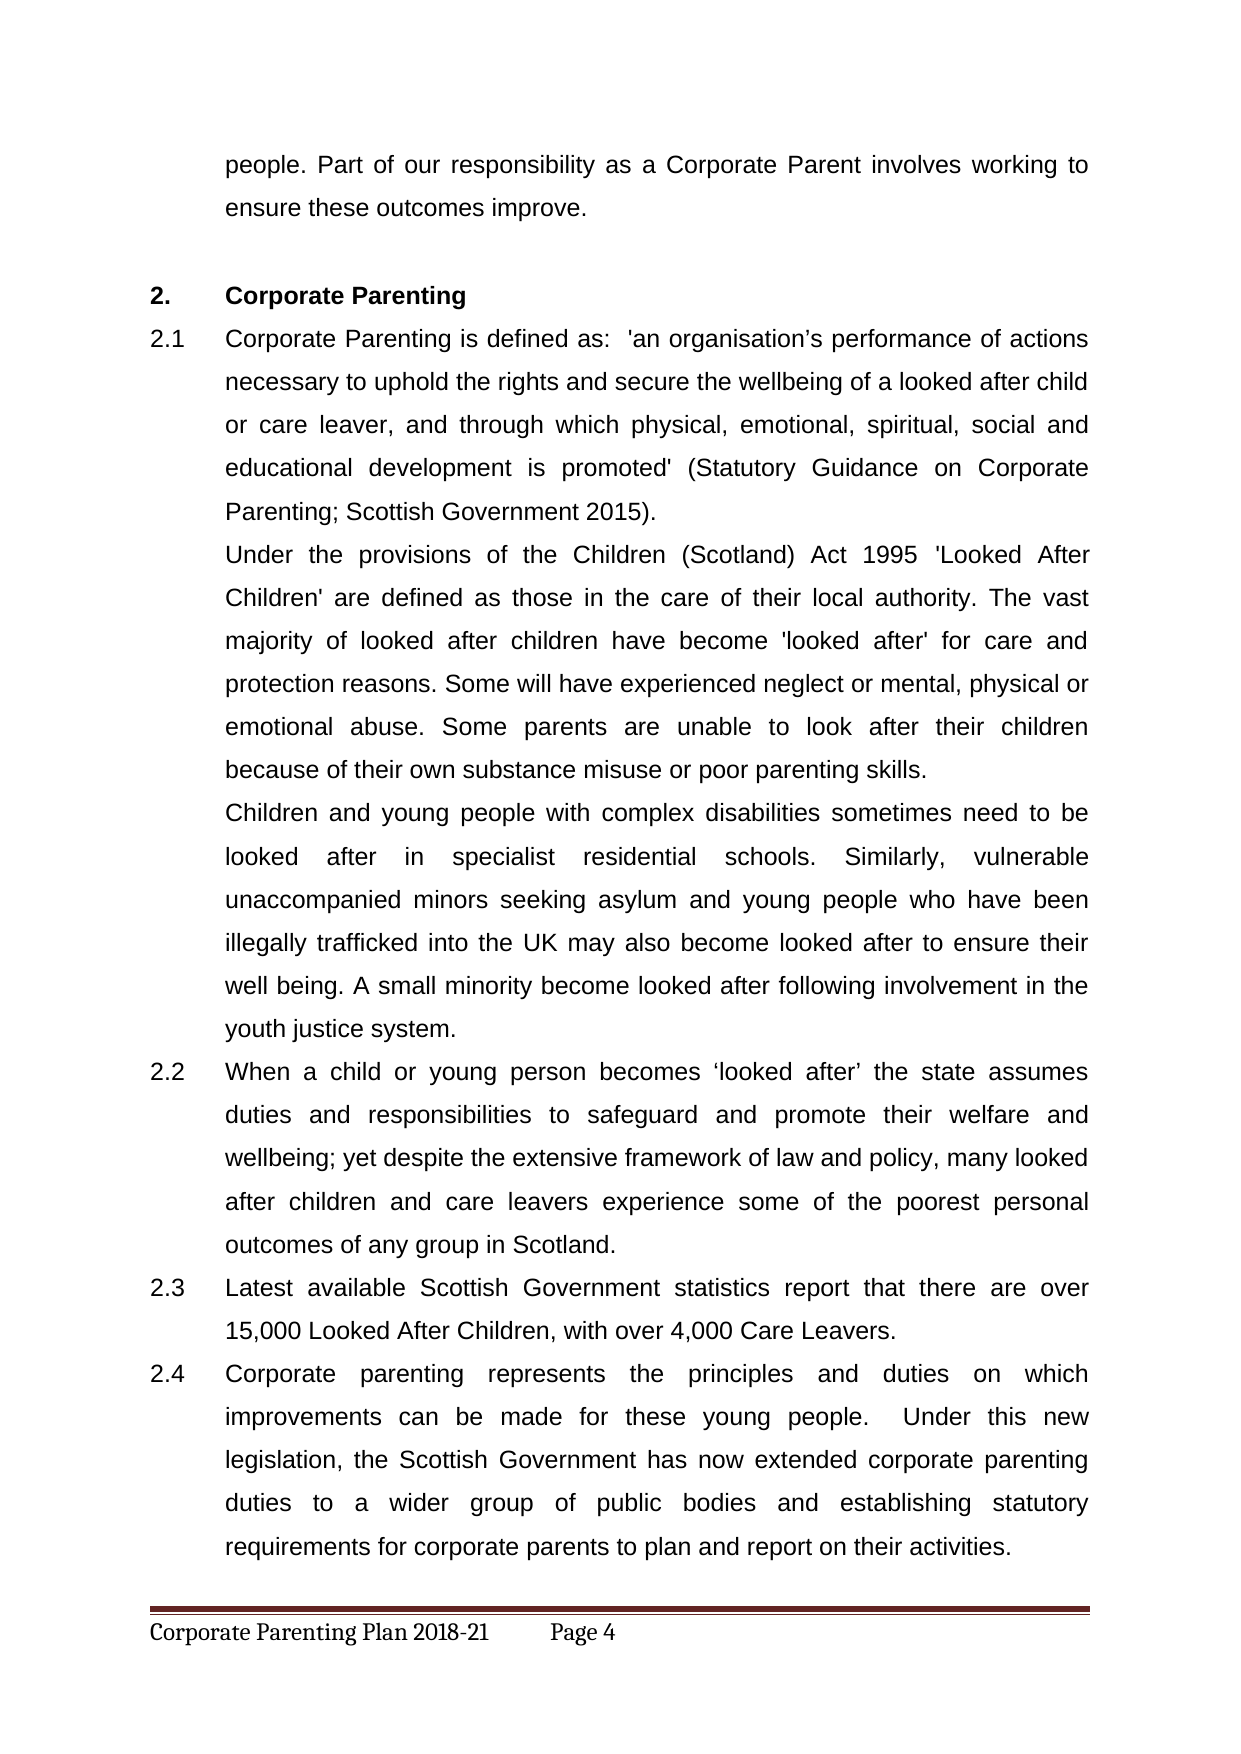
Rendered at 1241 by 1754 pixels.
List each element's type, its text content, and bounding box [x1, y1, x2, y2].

text 2.2 When a child or young person becomes ‘looked after’ the state assumes duties and responsibilities to safeguard and promote their welfare and wellbeing; yet despite the extensive framework of law and policy, many looked after children and care leavers experience some of the poorest personal outcomes of any group in Scotland. [150, 1057, 1090, 1258]
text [225, 150, 1090, 222]
text 2.4 Corporate parenting represents the principles and duties on which improvements can be made for these young people. Under this new legislation, the Scottish Government has now extended corporate parenting duties to a wider group of public bodies and establishing statutory requirements for corporate parents to plan and report on their activities. [150, 1359, 1090, 1560]
text 2.1 Corporate Parenting is defined as: 'an organisation’s performance of actions necessary to uphold the rights and secure the wellbeing of a looked after child or care leaver, and through which physical, emotional, spiritual, social and educational development is promoted' (Statutory Guidance on Corporate Parenting; Scottish Government 2015). [150, 324, 1090, 525]
text 2.3 Latest available Scottish Government statistics report that there are over 15,000 Looked After Children, with over 4,000 Care Leavers. [150, 1273, 1090, 1345]
text 2. Corporate Parenting [150, 281, 1090, 310]
text Under the provisions of the Children (Scotland) Act 1995 'Looked After Children' are defined as those in the care of their local authority. The vast majority of looked after children have become 'looked after' for care and protection reasons. Some will have experienced neglect or mental, physical or emotional abuse. Some parents are unable to look after their children because of their own substance misuse or poor parenting skills. [225, 540, 1090, 784]
text Children and young people with complex disabilities sometimes need to be looked after in specialist residential schools. Similarly, vulnerable unaccompanied minors seeking asylum and young people who have been illegally trafficked into the UK may also become looked after to ensure their well being. A small minority become looked after following involvement in the youth justice system. [225, 798, 1090, 1043]
